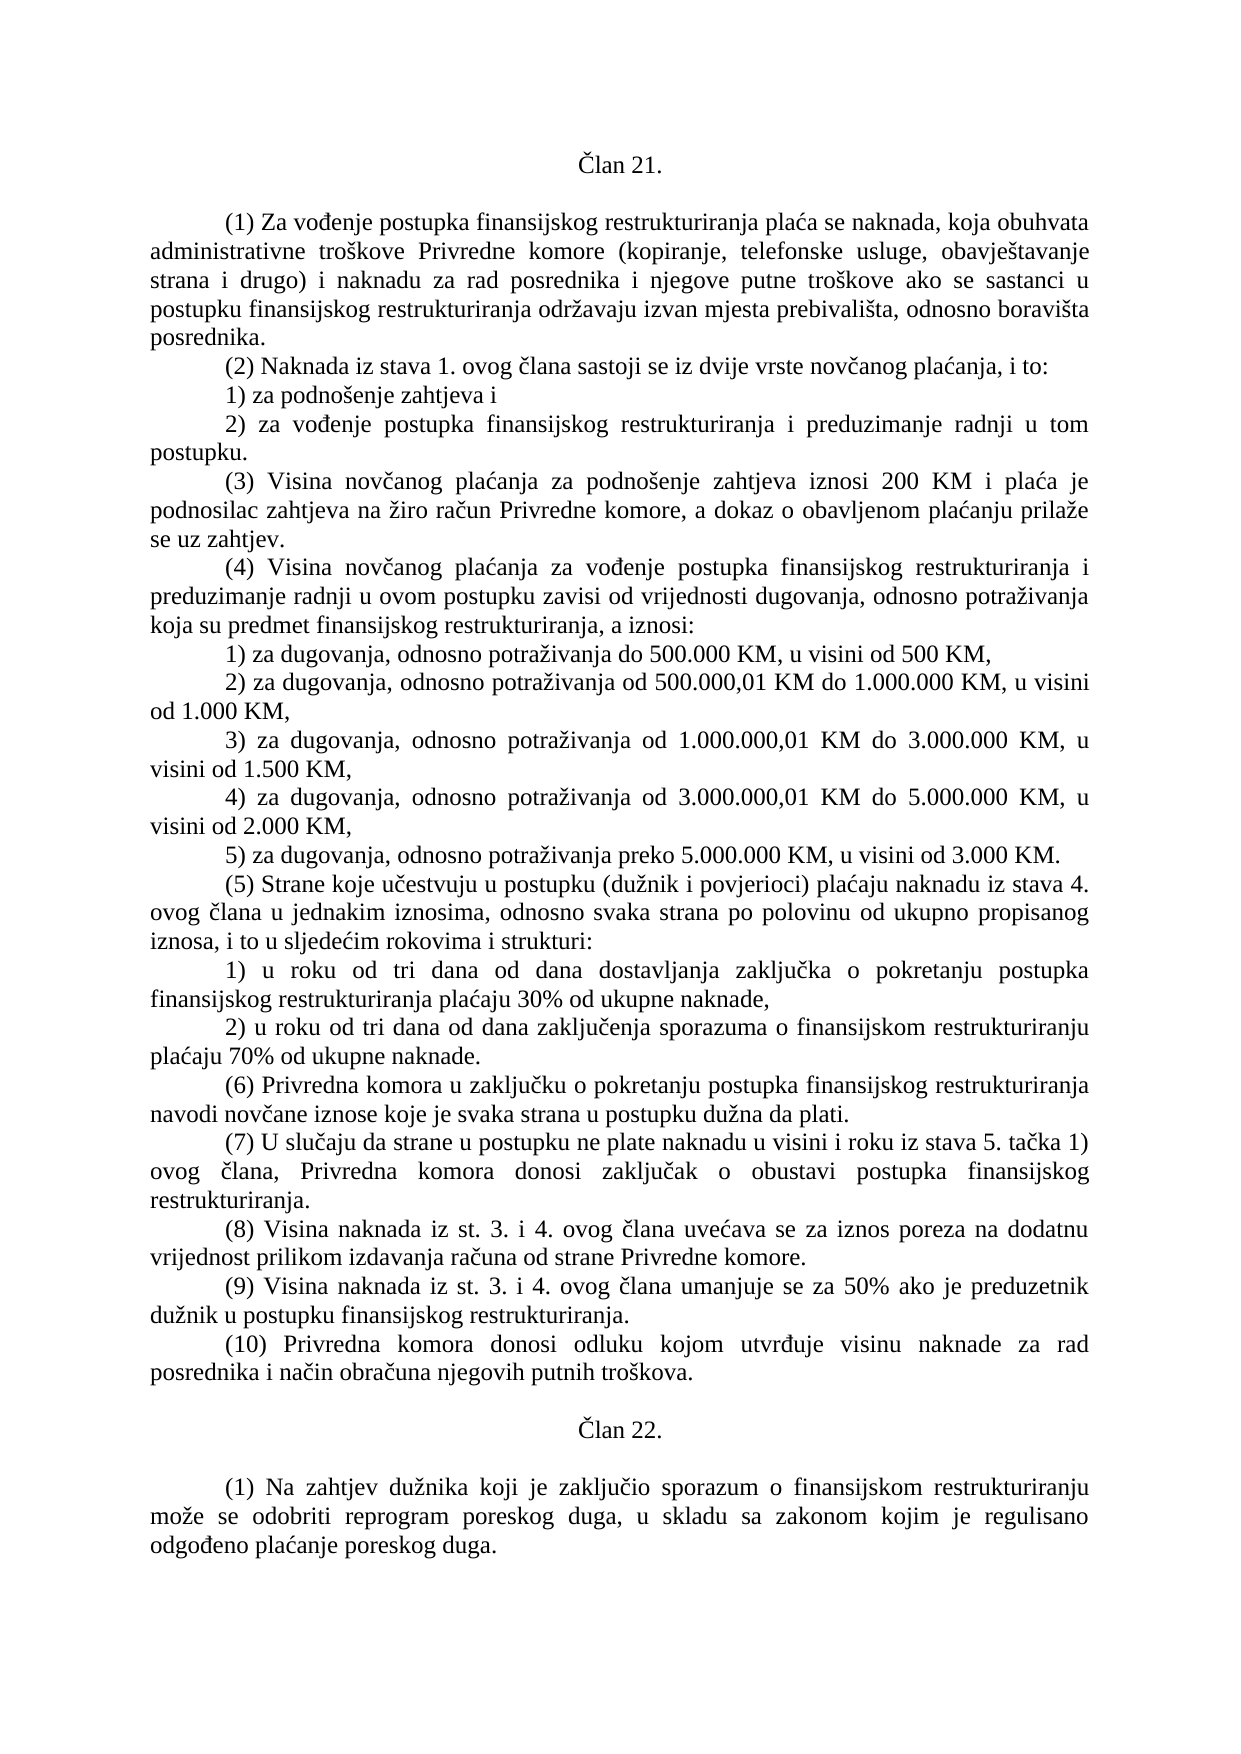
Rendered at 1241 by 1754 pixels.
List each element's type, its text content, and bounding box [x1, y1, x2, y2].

text (4) Visina novčanog plaćanja za vođenje postupka finansijskog restrukturiranja i preduzimanje radnji u ovom postupku zavisi od vrijednosti dugovanja, odnosno potraživanja koja su predmet finansijskog restrukturiranja, a iznosi: [150, 552, 1090, 639]
text 2) za vođenje postupka finansijskog restrukturiranja i preduzimanje radnji u tom postupku. [150, 409, 1090, 466]
text 5) za dugovanja, odnosno potraživanja preko 5.000.000 KM, u visini od 3.000 KM. [150, 840, 1090, 869]
text (10) Privredna komora donosi odluku kojom utvrđuje visinu naknade za rad posrednika i način obračuna njegovih putnih troškova. [150, 1329, 1090, 1386]
text Član 21. [150, 150, 1090, 179]
text Član 22. [150, 1415, 1090, 1444]
text (8) Visina naknada iz st. 3. i 4. ovog člana uvećava se za iznos poreza na dodatnu vrijednost prilikom izdavanja računa od strane Privredne komore. [150, 1214, 1090, 1271]
text (6) Privredna komora u zaključku o pokretanju postupka finansijskog restrukturiranja navodi novčane iznose koje je svaka strana u postupku dužna da plati. [150, 1070, 1090, 1127]
text 1) za dugovanja, odnosno potraživanja do 500.000 KM, u visini od 500 KM, [150, 639, 1090, 667]
text (1) Na zahtjev dužnika koji je zaključio sporazum o finansijskom restrukturiranju može se odobriti reprogram poreskog duga, u skladu sa zakonom kojim je regulisano odgođeno plaćanje poreskog duga. [150, 1472, 1090, 1559]
text 3) za dugovanja, odnosno potraživanja od 1.000.000,01 KM do 3.000.000 KM, u visini od 1.500 KM, [150, 725, 1090, 782]
text (1) Za vođenje postupka finansijskog restrukturiranja plaća se naknada, koja obuhvata administrativne troškove Privredne komore (kopiranje, telefonske usluge, obavještavanje strana i drugo) i naknadu za rad posrednika i njegove putne troškove ako se sastanci u postupku finansijskog restrukturiranja održavaju izvan mjesta prebivališta, odnosno boravišta posrednika. [150, 207, 1090, 351]
text (7) U slučaju da strane u postupku ne plate naknadu u visini i roku iz stava 5. tačka 1) ovog člana, Privredna komora donosi zaključak o obustavi postupka finansijskog restrukturiranja. [150, 1127, 1090, 1214]
text 2) za dugovanja, odnosno potraživanja od 500.000,01 KM do 1.000.000 KM, u visini od 1.000 KM, [150, 667, 1090, 725]
text (9) Visina naknada iz st. 3. i 4. ovog člana umanjuje se za 50% ako je preduzetnik dužnik u postupku finansijskog restrukturiranja. [150, 1271, 1090, 1329]
text (5) Strane koje učestvuju u postupku (dužnik i povjerioci) plaćaju naknadu iz stava 4. ovog člana u jednakim iznosima, odnosno svaka strana po polovinu od ukupno propisanog iznosa, i to u sljedećim rokovima i strukturi: [150, 869, 1090, 955]
text 2) u roku od tri dana od dana zaključenja sporazuma o finansijskom restrukturiranju plaćaju 70% od ukupne naknade. [150, 1012, 1090, 1070]
text (2) Naknada iz stava 1. ovog člana sastoji se iz dvije vrste novčanog plaćanja, i to: [150, 351, 1090, 380]
text 1) u roku od tri dana od dana dostavljanja zaključka o pokretanju postupka finansijskog restrukturiranja plaćaju 30% od ukupne naknade, [150, 955, 1090, 1012]
text (3) Visina novčanog plaćanja za podnošenje zahtjeva iznosi 200 KM i plaća je podnosilac zahtjeva na žiro račun Privredne komore, a dokaz o obavljenom plaćanju prilaže se uz zahtjev. [150, 466, 1090, 552]
text 4) za dugovanja, odnosno potraživanja od 3.000.000,01 KM do 5.000.000 KM, u visini od 2.000 KM, [150, 782, 1090, 840]
text 1) za podnošenje zahtjeva i [150, 380, 1090, 409]
